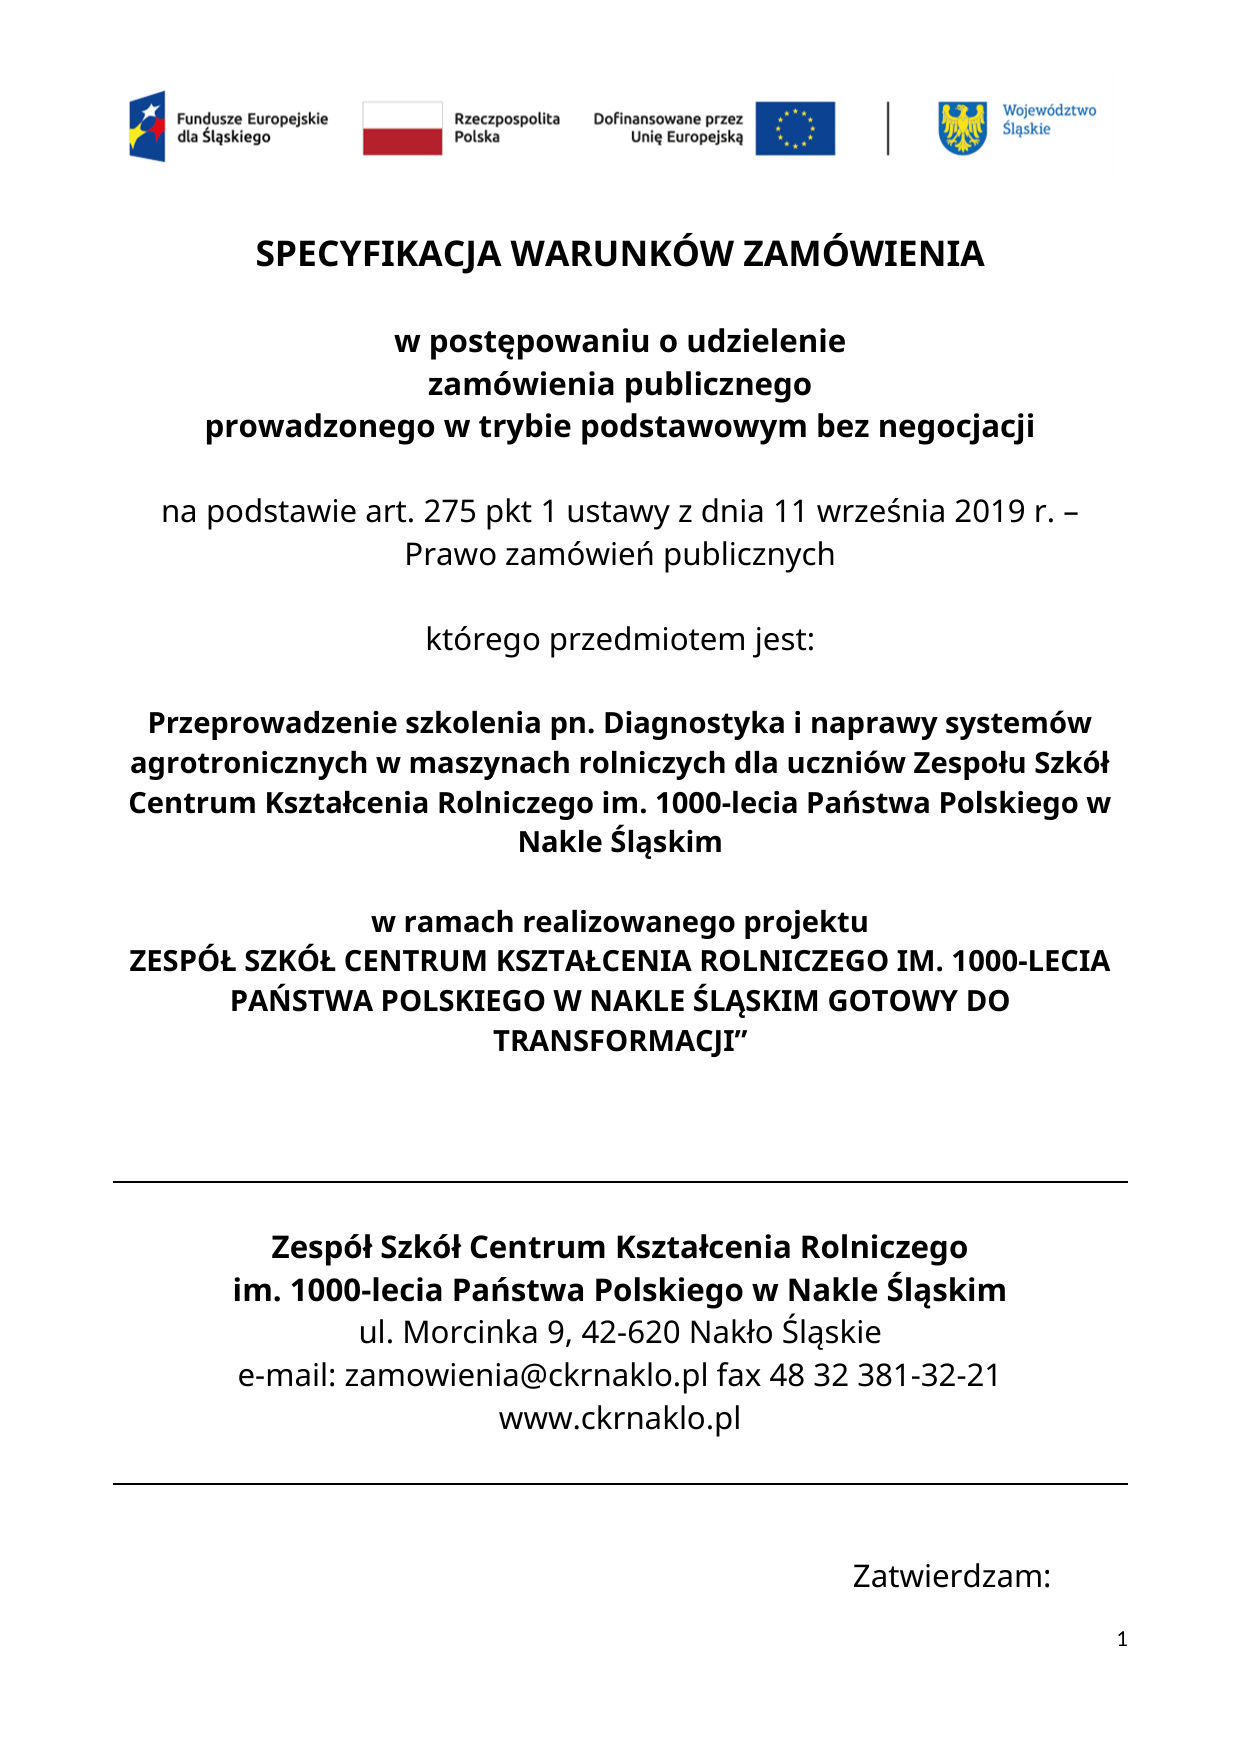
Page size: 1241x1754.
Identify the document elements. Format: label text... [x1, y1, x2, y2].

text którego przedmiotem jest: [112, 617, 1128, 660]
text e-mail: zamowienia@ckrnaklo.pl fax 48 32 381-32-21 [112, 1353, 1128, 1396]
text Zatwierdzam: [702, 1554, 1128, 1597]
text prowadzonego w trybie podstawowym bez negocjacji [112, 404, 1128, 447]
text zamówienia publicznego [112, 362, 1128, 404]
text SPECYFIKACJA WARUNKÓW ZAMÓWIENIA [112, 228, 1128, 276]
text www.ckrnaklo.pl [112, 1396, 1128, 1438]
text ZESPÓŁ SZKÓŁ CENTRUM KSZTAŁCENIA ROLNICZEGO IM. 1000-LECIA PAŃSTWA POLSKIEGO W NAKLE ŚLĄSKIM GOTOWY DO TRANSFORMACJI” [112, 941, 1128, 1060]
text Przeprowadzenie szkolenia pn. Diagnostyka i naprawy systemów agrotronicznych w maszynach rolniczych dla uczniów Zespołu Szkół Centrum Kształcenia Rolniczego im. 1000-lecia Państwa Polskiego w Nakle Śląskim [112, 702, 1128, 861]
text w ramach realizowanego projektu [112, 901, 1128, 941]
text Prawo zamówień publicznych [112, 532, 1128, 575]
text na podstawie art. 275 pkt 1 ustawy z dnia 11 września 2019 r. – [112, 489, 1128, 532]
text w postępowaniu o udzielenie [112, 319, 1128, 362]
text Zespół Szkół Centrum Kształcenia Rolniczego [112, 1225, 1128, 1268]
text im. 1000-lecia Państwa Polskiego w Nakle Śląskim [112, 1268, 1128, 1310]
text ul. Morcinka 9, 42-620 Nakło Śląskie [112, 1310, 1128, 1353]
